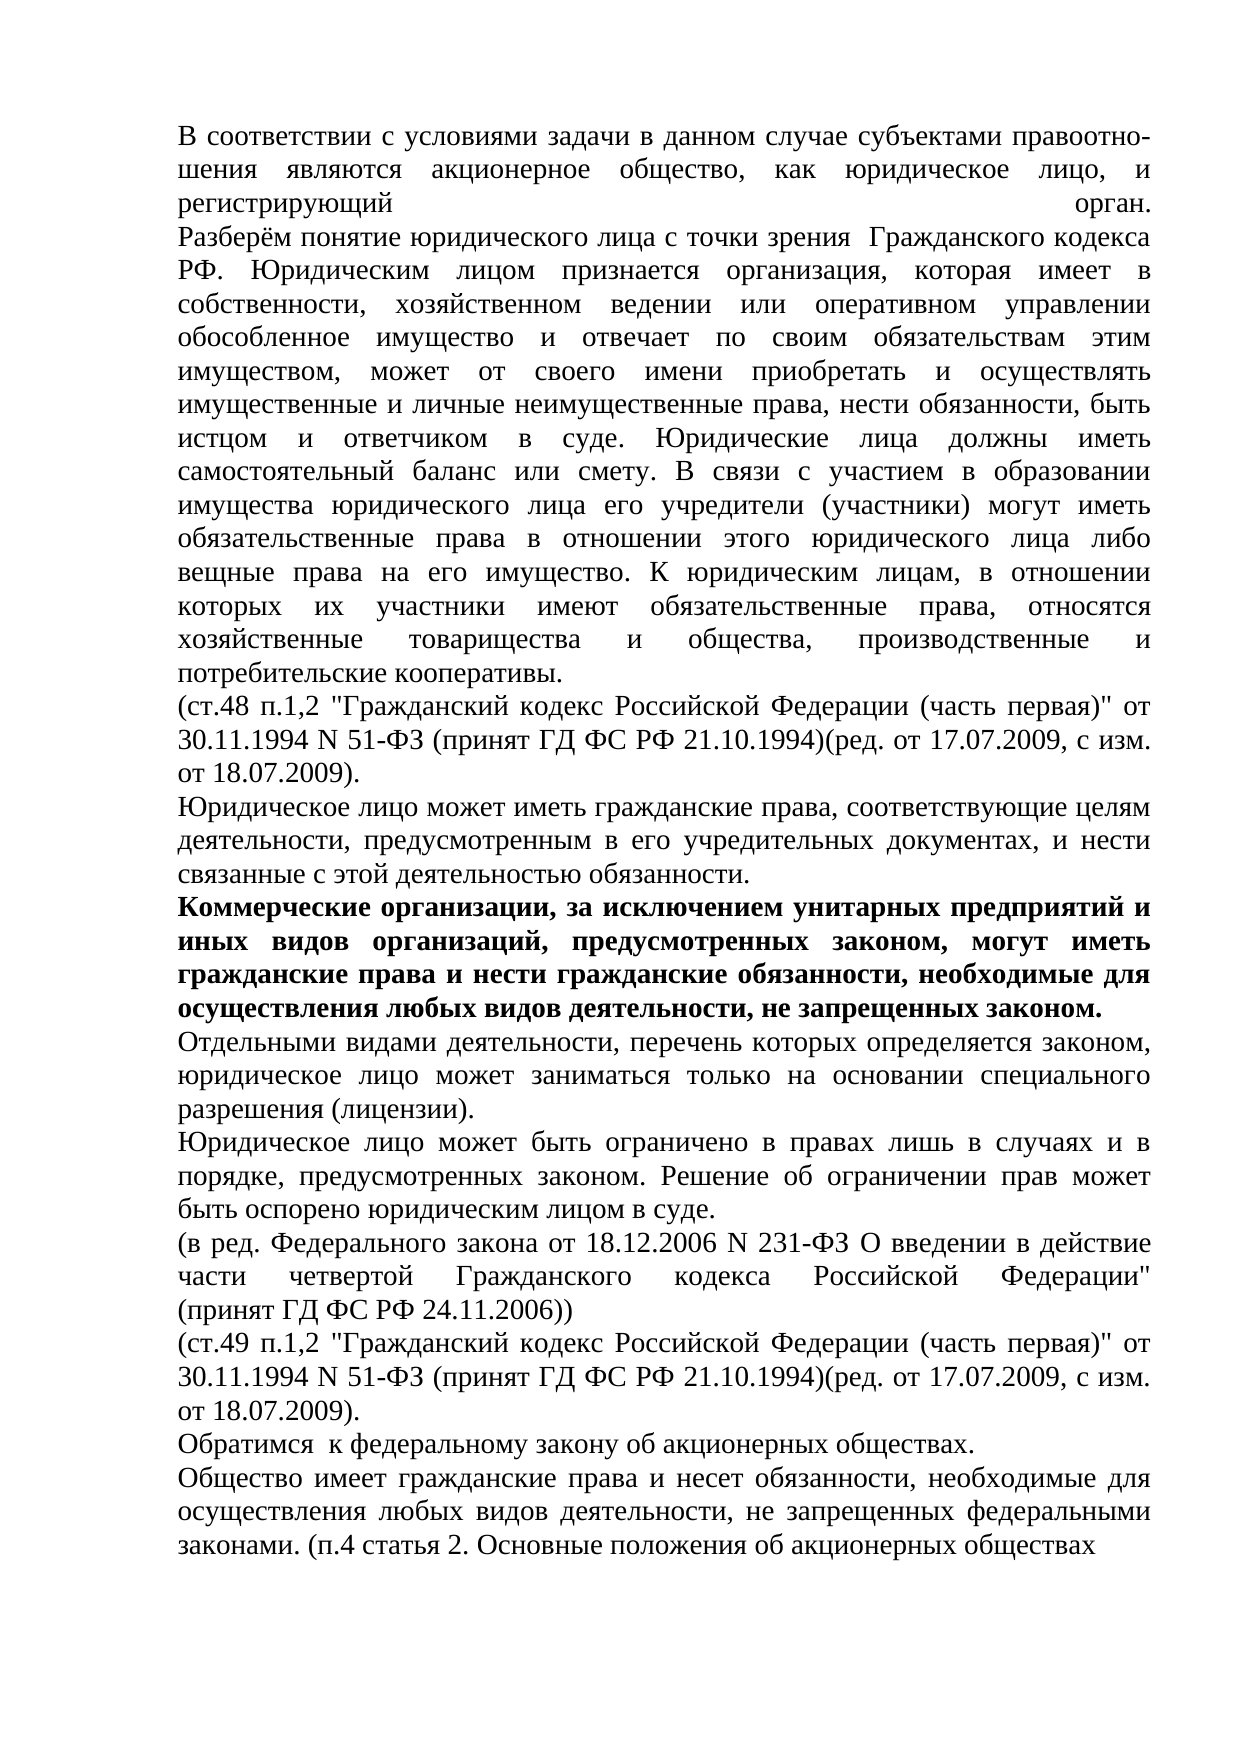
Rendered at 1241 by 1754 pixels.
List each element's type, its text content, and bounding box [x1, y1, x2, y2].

text Общество имеет гражданские права и несет обязанности, необходимые для осуществления любых видов деятельности, не запрещенных федеральными законами. (п.4 статья 2. Основные положения об акционерных обществах [177, 1460, 1152, 1560]
text В соответствии с условиями задачи в данном случае субъектами правоотно- шения являются акционерное общество, как юридическое лицо, и регистрирующий орган. Разберём понятие юридического лица с точки зрения Гражданского кодекса РФ. Юридическим лицом признается организация, которая имеет в собственности, хозяйственном ведении или оперативном управлении обособленное имущество и отвечает по своим обязательствам этим имуществом, может от своего имени приобретать и осуществлять имущественные и личные неимущественные права, нести обязанности, быть истцом и ответчиком в суде. Юридические лица должны иметь самостоятельный баланс или смету. В связи с участием в образовании имущества юридического лица его учредители (участники) могут иметь обязательственные права в отношении этого юридического лица либо вещные права на его имущество. К юридическим лицам, в отношении которых их участники имеют обязательственные права, относятся хозяйственные товарищества и общества, производственные и потребительские кооперативы. [177, 118, 1152, 688]
text (ст.48 п.1,2 "Гражданский кодекс Российской Федерации (часть первая)" от 30.11.1994 N 51-ФЗ (принят ГД ФС РФ 21.10.1994)(ред. от 17.07.2009, с изм. от 18.07.2009). [177, 688, 1152, 789]
text (в ред. Федерального закона от 18.12.2006 N 231-ФЗ О введении в действие части четвертой Гражданского кодекса Российской Федерации" (принят ГД ФС РФ 24.11.2006)) [177, 1225, 1152, 1326]
text Коммерческие организации, за исключением унитарных предприятий и иных видов организаций, предусмотренных законом, могут иметь гражданские права и нести гражданские обязанности, необходимые для осуществления любых видов деятельности, не запрещенных законом. [177, 889, 1152, 1024]
text Юридическое лицо может иметь гражданские права, соответствующие целям деятельности, предусмотренным в его учредительных документах, и нести связанные с этой деятельностью обязанности. [177, 789, 1152, 889]
text Отдельными видами деятельности, перечень которых определяется законом, юридическое лицо может заниматься только на основании специального разрешения (лицензии). [177, 1024, 1152, 1124]
text Юридическое лицо может быть ограничено в правах лишь в случаях и в порядке, предусмотренных законом. Решение об ограничении прав может быть оспорено юридическим лицом в суде. [177, 1124, 1152, 1225]
text (ст.49 п.1,2 "Гражданский кодекс Российской Федерации (часть первая)" от 30.11.1994 N 51-ФЗ (принят ГД ФС РФ 21.10.1994)(ред. от 17.07.2009, с изм. от 18.07.2009). [177, 1326, 1152, 1426]
text Обратимся к федеральному закону об акционерных обществах. [177, 1426, 1152, 1460]
